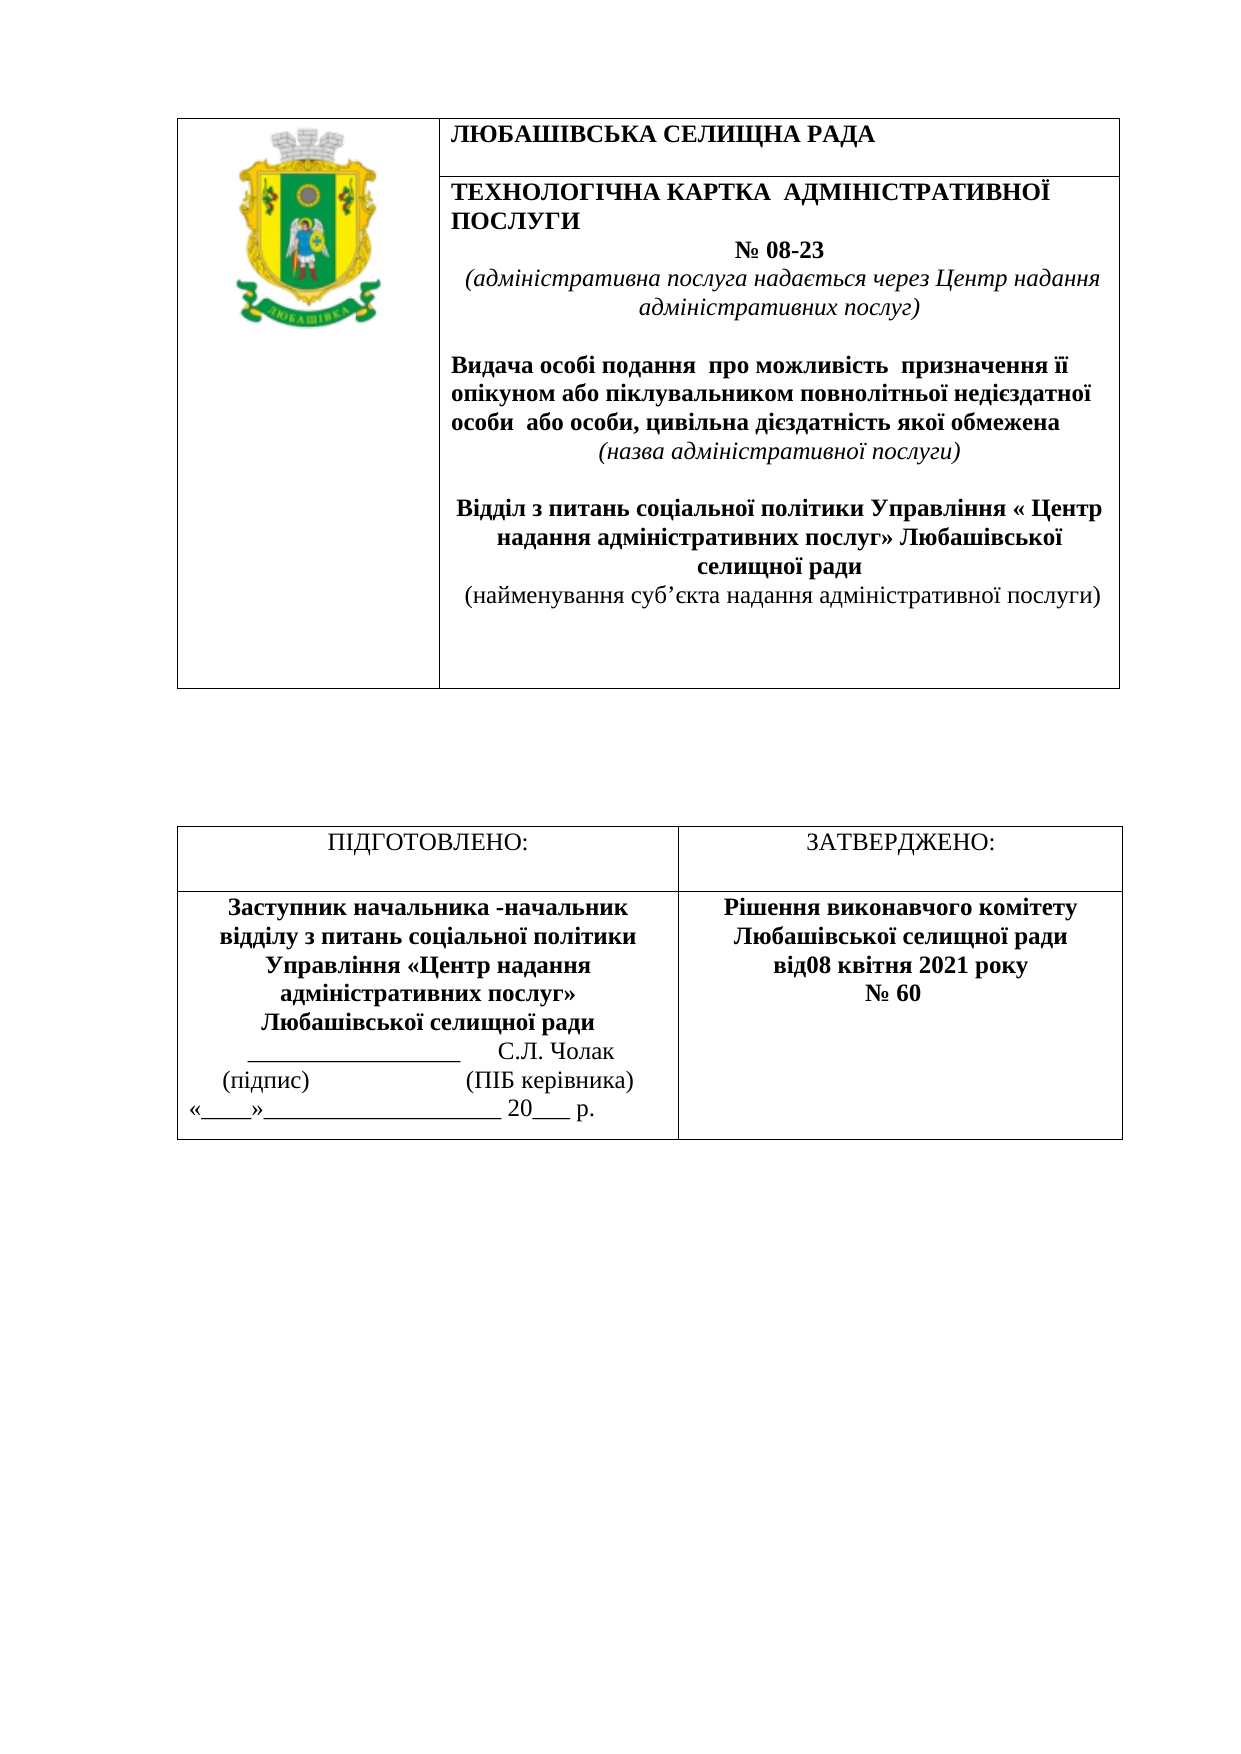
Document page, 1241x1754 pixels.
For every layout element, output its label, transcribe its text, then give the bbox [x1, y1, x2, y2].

table_cell Заступник начальника -начальник відділу з питань соціальної політики Управління «Центр надання адміністративних послуг» Любашівської селищної ради _________________ С.Л. Чолак (підпис) (ПІБ керівника) «____»___________________ 20___ р. [178, 892, 678, 1139]
table_header ЛЮБАШІВСЬКА СЕЛИЩНА РАДА [440, 119, 1119, 176]
table_header ЗАТВЕРДЖЕНО: [679, 827, 1122, 891]
picture [224, 119, 392, 338]
table_cell ТЕХНОЛОГІЧНА КАРТКА АДМІНІСТРАТИВНОЇ ПОСЛУГИ № 08-23 (адміністративна послуга надається через Центр надання адміністративних послуг) Видача особі подання про можливість призначення її опікуном або піклувальником повнолітньої недієздатної особи або особи, цивільна дієздатність якої обмежена (назва адміністративної послуги) Відділ з питань соціальної політики Управління « Центр надання адміністративних послуг» Любашівської селищної ради (найменування суб’єкта надання адміністративної послуги) [440, 177, 1119, 688]
table_header ПІДГОТОВЛЕНО: [178, 827, 678, 891]
table_header [178, 119, 439, 688]
table_cell Рішення виконавчого комітету Любашівської селищної ради від08 квітня 2021 року № 60 [679, 892, 1122, 1139]
